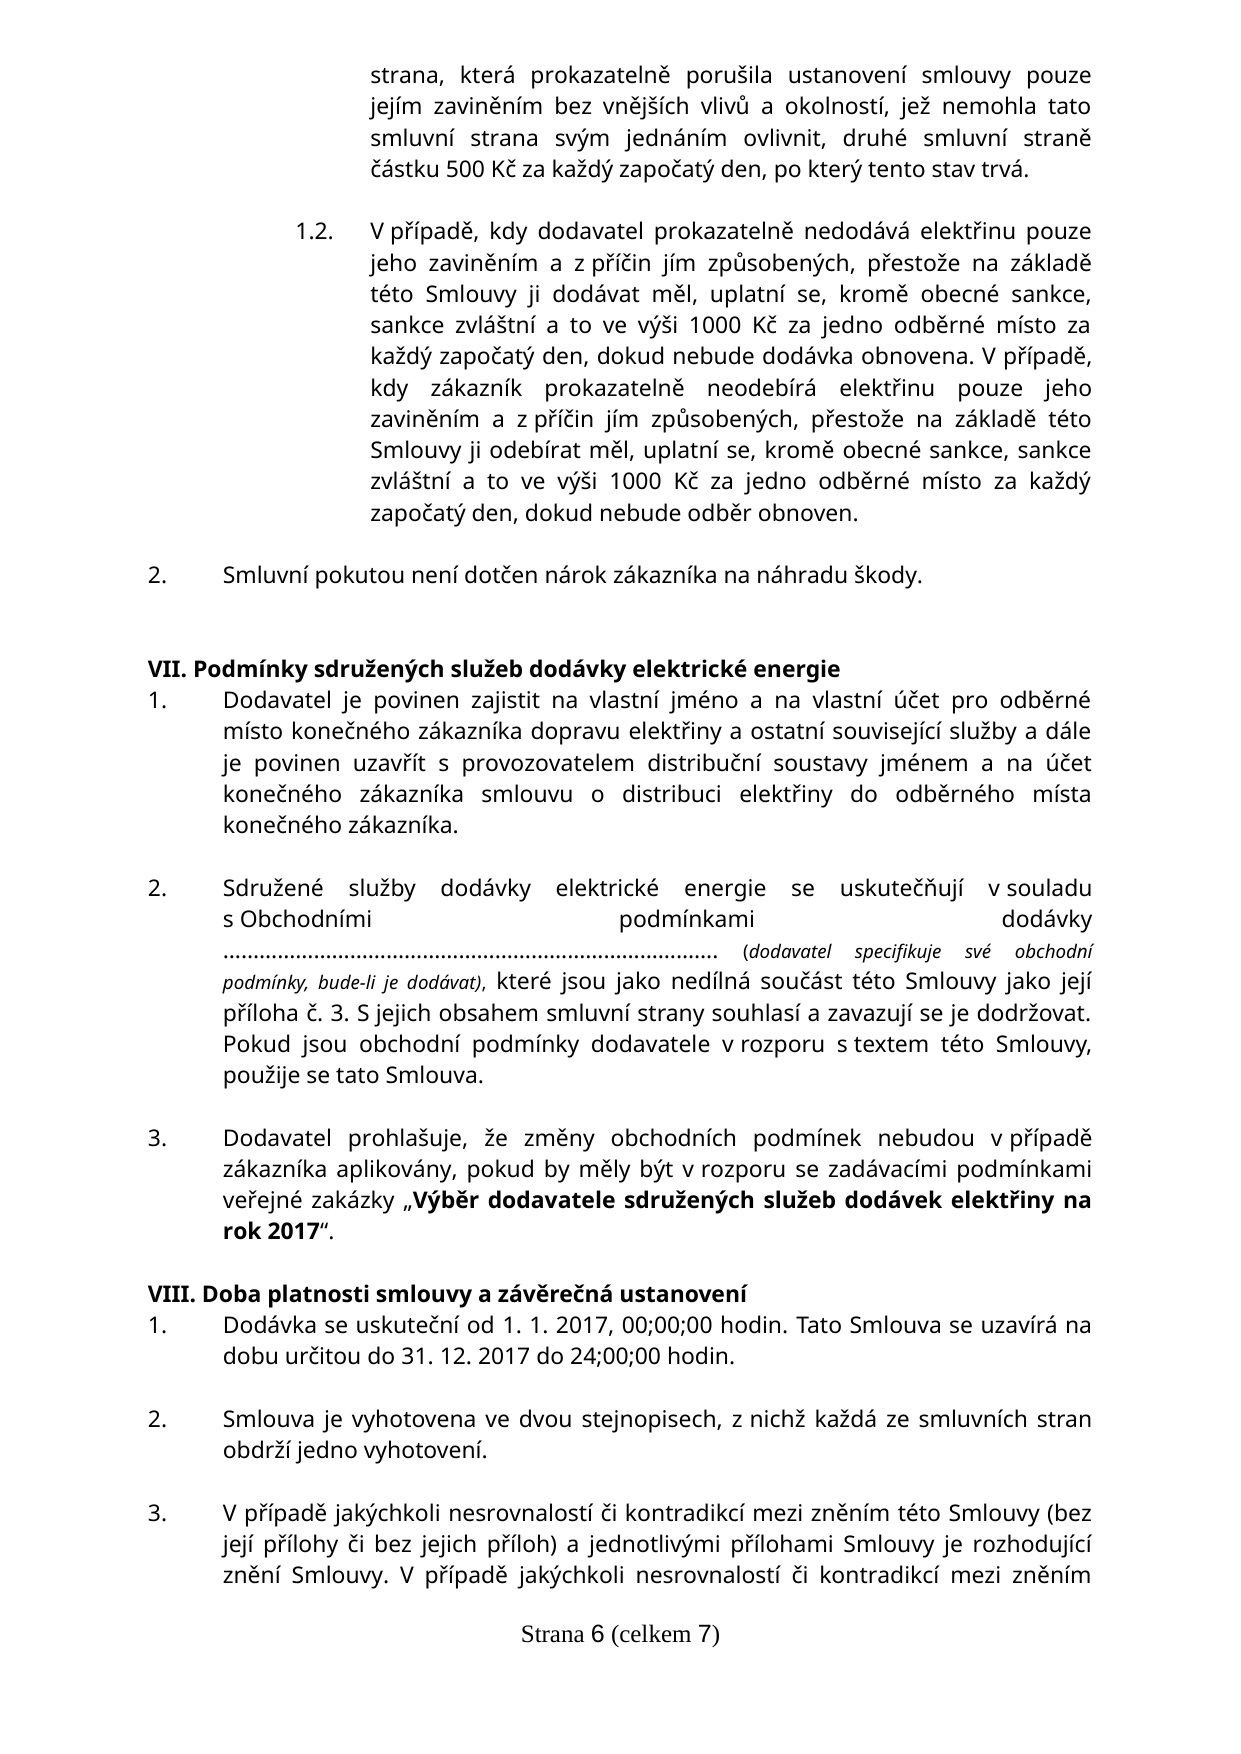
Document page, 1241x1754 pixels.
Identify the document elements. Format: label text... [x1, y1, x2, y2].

list Smlouva je vyhotovena ve dvou stejnopisech, z nichž každá ze smluvních stran obdrží jedno vyhotovení. [148, 1403, 1092, 1465]
list V případě, kdy dodavatel prokazatelně nedodává elektřinu pouze jeho zaviněním a z příčin jím způsobených, přestože na základě této Smlouvy ji dodávat měl, uplatní se, kromě obecné sankce, sankce zvláštní a to ve výši 1000 Kč za jedno odběrné místo za každý započatý den, dokud nebude dodávka obnovena. V případě, kdy zákazník prokazatelně neodebírá elektřinu pouze jeho zaviněním a z příčin jím způsobených, přestože na základě této Smlouvy ji odebírat měl, uplatní se, kromě obecné sankce, sankce zvláštní a to ve výši 1000 Kč za jedno odběrné místo za každý započatý den, dokud nebude odběr obnoven. [295, 215, 1092, 528]
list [148, 1497, 1092, 1590]
text VII. Podmínky sdružených služeb dodávky elektrické energie [148, 653, 1092, 684]
list Dodavatel prohlašuje, že změny obchodních podmínek nebudou v případě zákazníka aplikovány, pokud by měly být v rozporu se zadávacími podmínkami veřejné zakázky „Výběr dodavatele sdružených služeb dodávek elektřiny na rok 2017“. [148, 1122, 1092, 1247]
list Dodávka se uskuteční od 1. 1. 2017, 00;00;00 hodin. Tato Smlouva se uzavírá na dobu určitou do 31. 12. 2017 do 24;00;00 hodin. [148, 1309, 1092, 1372]
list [295, 59, 1092, 184]
list Dodavatel je povinen zajistit na vlastní jméno a na vlastní účet pro odběrné místo konečného zákazníka dopravu elektřiny a ostatní související služby a dále je povinen uzavřít s provozovatelem distribuční soustavy jménem a na účet konečného zákazníka smlouvu o distribuci elektřiny do odběrného místa konečného zákazníka. [148, 684, 1092, 840]
list Smluvní pokutou není dotčen nárok zákazníka na náhradu škody. [148, 559, 1092, 590]
text VIII. Doba platnosti smlouvy a závěrečná ustanovení [148, 1278, 1092, 1309]
list Sdružené služby dodávky elektrické energie se uskutečňují v souladu s Obchodními podmínkami dodávky ………………………………………………………………………. (dodavatel specifikuje své obchodní podmínky, bude-li je dodávat), které jsou jako nedílná součást této Smlouvy jako její příloha č. 3. S jejich obsahem smluvní strany souhlasí a zavazují se je dodržovat. Pokud jsou obchodní podmínky dodavatele v rozporu s textem této Smlouvy, použije se tato Smlouva. [148, 872, 1092, 1090]
